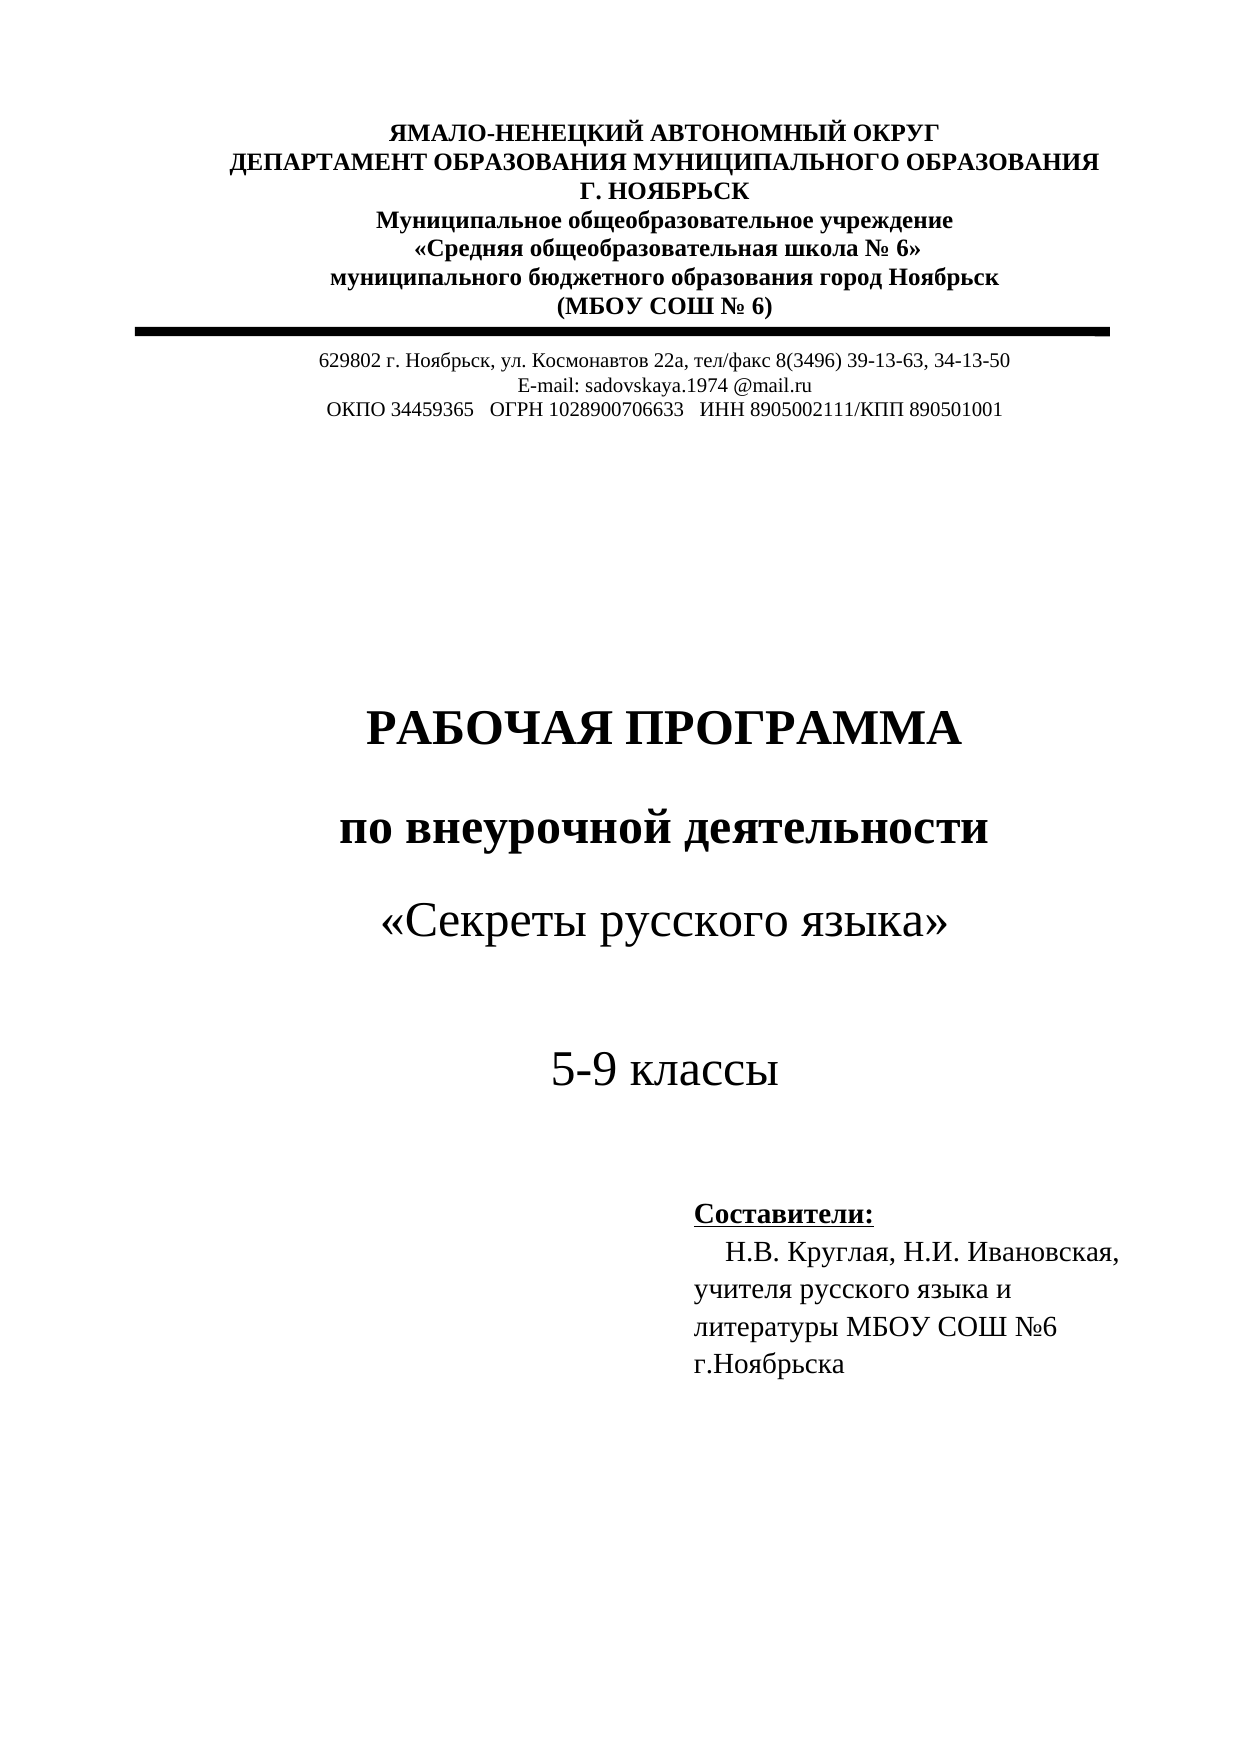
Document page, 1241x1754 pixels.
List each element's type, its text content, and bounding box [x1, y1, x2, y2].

text Е-mail: sadovskaya.1974 @mail.ru [170, 372, 1159, 397]
text по внеурочной деятельности [170, 796, 1159, 854]
text Г. НОЯБРЬСК [170, 176, 1159, 205]
text муниципального бюджетного образования город Ноябрьск [170, 262, 1159, 291]
text (МБОУ СОШ № 6) [170, 291, 1159, 320]
text ОКПО 34459365 ОГРН 1028900706633 ИНН 8905002111/КПП 890501001 [170, 397, 1159, 421]
text РАБОЧАЯ ПРОГРАММА [170, 698, 1159, 755]
text 5-9 классы [170, 1038, 1159, 1096]
text Муниципальное общеобразовательное учреждение [170, 205, 1159, 233]
text . Ноябрьск, ул. Космонавтов 22а, тел/факс 8(3496) 39-13-63, 34-13-50 [170, 348, 1159, 372]
text «Средняя общеобразовательная школа № 6» [170, 233, 1159, 262]
text «Секреты русского языка» [170, 889, 1158, 947]
text Составители: [409, 1197, 1159, 1230]
text ЯМАЛО-НЕНЕЦКИЙ АВТОНОМНЫЙ ОКРУГ [170, 118, 1159, 147]
text ДЕПАРТАМЕНТ ОБРАЗОВАНИЯ МУНИЦИПАЛЬНОГО ОБРАЗОВАНИЯ [170, 147, 1159, 176]
text Н.В. Круглая, Н.И. Ивановская, учителя русского языка и литературы МБОУ СОШ №6 г.Ноябрьска [546, 1234, 1159, 1379]
